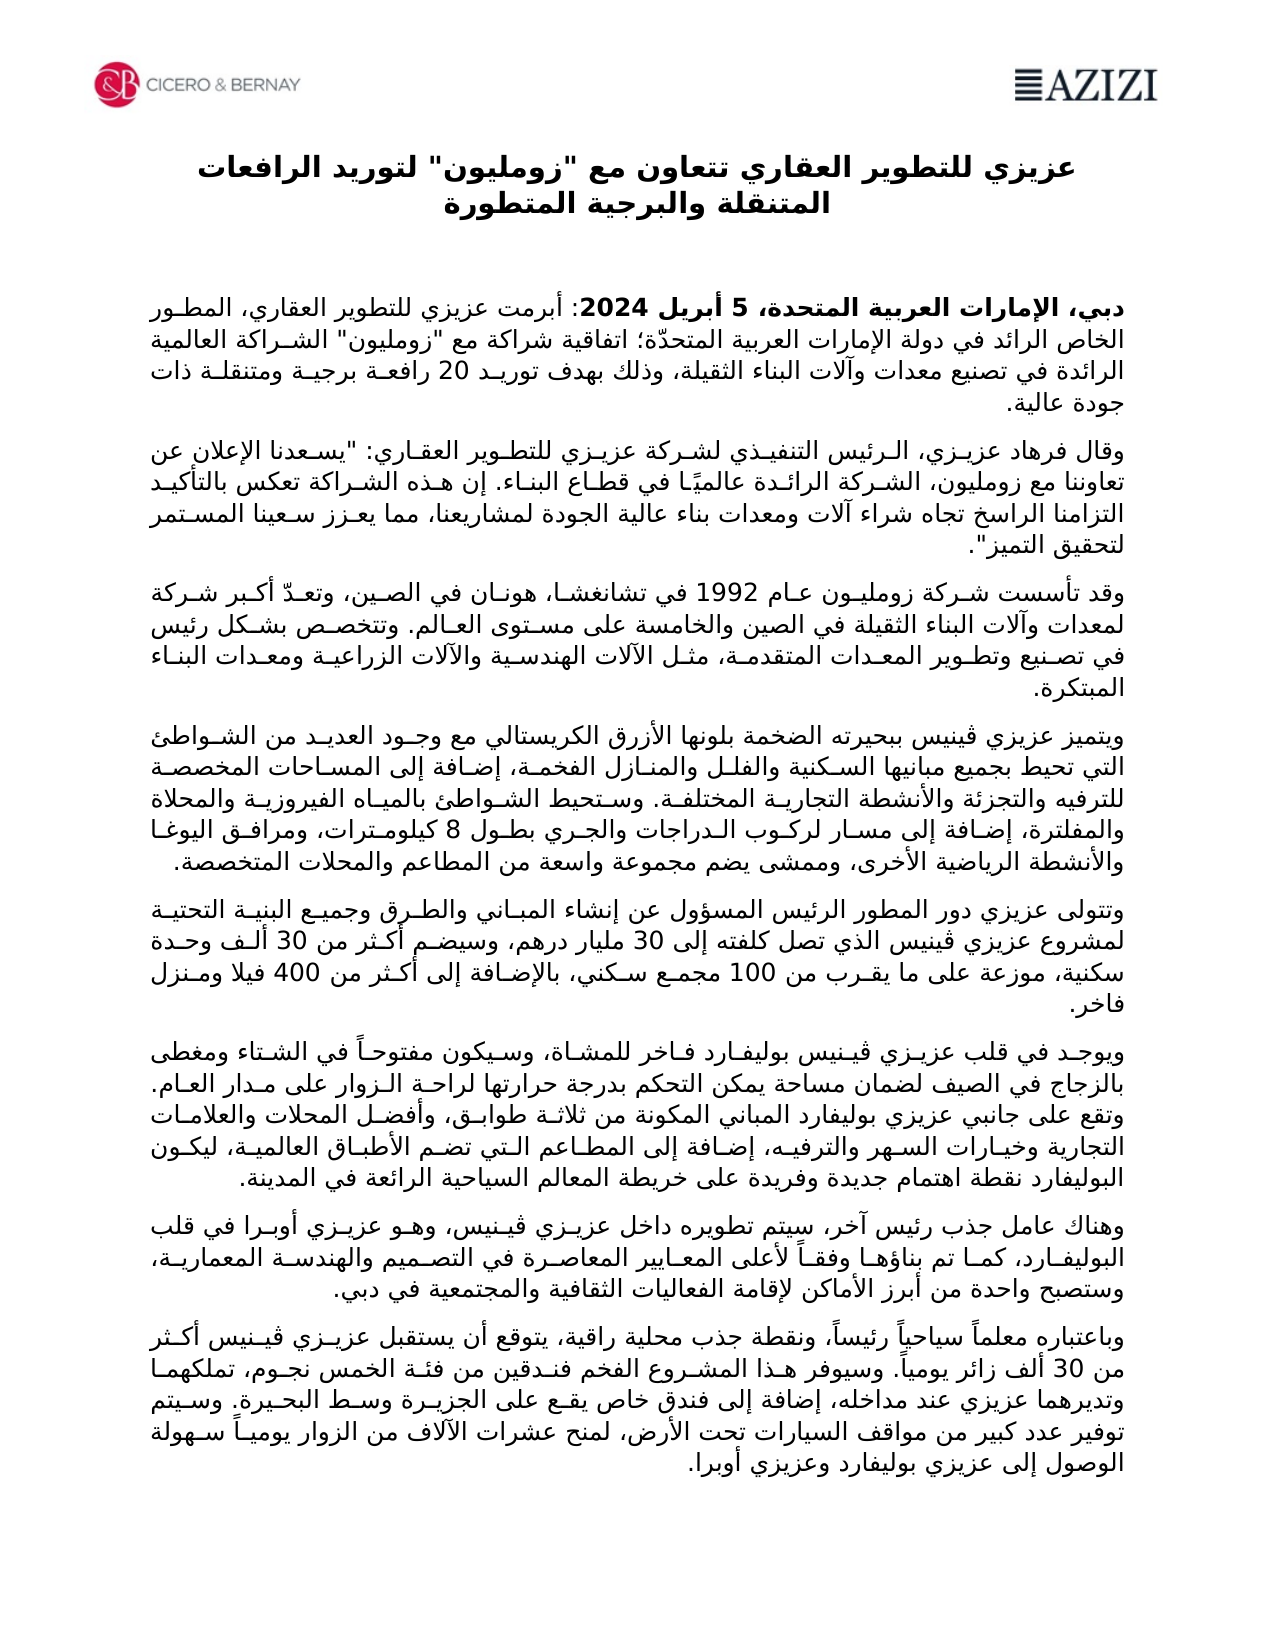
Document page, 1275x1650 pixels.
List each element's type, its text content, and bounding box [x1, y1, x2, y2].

picture [1009, 65, 1163, 107]
text ويتميز عزيزي ڤينيس ببحيرته الضخمة بلونها الأزرق الكريستالي مع وجود العديد من الشواطئ التي تحيط بجميع مبانيها السكنية والفلل والمنازل الفخمة، إضافة إلى المساحات المخصصة للترفيه والتجزئة والأنشطة التجارية المختلفة. وستحيط الشواطئ بالمياه الفيروزية والمحلاة والمفلترة، إضافة إلى مسار لركوب الدراجات والجري بطول 8 كيلومترات، ومرافق اليوغا والأنشطة الرياضية الأخرى، وممشى يضم مجموعة واسعة من المطاعم والمحلات المتخصصة. [150, 721, 1125, 876]
text دبي، الإمارات العربية المتحدة، 5 أبريل 2024: أبرمت عزيزي للتطوير العقاري، المطور الخاص الرائد في دولة الإمارات العربية المتحدّة؛ اتفاقية شراكة مع "زومليون" الشراكة العالمية الرائدة في تصنيع معدات وآلات البناء الثقيلة، وذلك بهدف توريد 20 رافعة برجية ومتنقلة ذات جودة عالية. [150, 293, 1125, 417]
text ويوجد في قلب عزيزي ڤينيس بوليفارد فاخر للمشاة، وسيكون مفتوحاً في الشتاء ومغطى بالزجاج في الصيف لضمان مساحة يمكن التحكم بدرجة حرارتها لراحة الزوار على مدار العام. وتقع على جانبي عزيزي بوليفارد المباني المكونة من ثلاثة طوابق، وأفضل المحلات والعلامات التجارية وخيارات السهر والترفيه، إضافة إلى المطاعم التي تضم الأطباق العالمية، ليكون البوليفارد نقطة اهتمام جديدة وفريدة على خريطة المعالم السياحية الرائعة في المدينة. [150, 1037, 1125, 1192]
text وهناك عامل جذب رئيس آخر، سيتم تطويره داخل عزيزي ڤينيس، وهو عزيزي أوبرا في قلب البوليفارد، كما تم بناؤها وفقاً لأعلى المعايير المعاصرة في التصميم والهندسة المعمارية، وستصبح واحدة من أبرز الأماكن لإقامة الفعاليات الثقافية والمجتمعية في دبي. [150, 1211, 1125, 1303]
text وقد تأسست شركة زومليون عام 1992 في تشانغشا، هونان في الصين، وتعدّ أكبر شركة لمعدات وآلات البناء الثقيلة في الصين والخامسة على مستوى العالم. وتتخصص بشكل رئيس في تصنيع وتطوير المعدات المتقدمة، مثل الآلات الهندسية والآلات الزراعية ومعدات البناء المبتكرة. [150, 578, 1125, 702]
text وتتولى عزيزي دور المطور الرئيس المسؤول عن إنشاء المباني والطرق وجميع البنية التحتية لمشروع عزيزي ڤينيس الذي تصل كلفته إلى 30 مليار درهم، وسيضم أكثر من 30 ألف وحدة سكنية، موزعة على ما يقرب من 100 مجمع سكني، بالإضافة إلى أكثر من 400 فيلا ومنزل فاخر. [150, 895, 1125, 1018]
text وباعتباره معلماً سياحياً رئيساً، ونقطة جذب محلية راقية، يتوقع أن يستقبل عزيزي ڤينيس أكثر من 30 ألف زائر يومياً. وسيوفر هذا المشروع الفخم فندقين من فئة الخمس نجوم، تملكهما وتديرهما عزيزي عند مداخله، إضافة إلى فندق خاص يقع على الجزيرة وسط البحيرة. وسيتم توفير عدد كبير من مواقف السيارات تحت الأرض، لمنح عشرات الآلاف من الزوار يومياً سهولة الوصول إلى عزيزي بوليفارد وعزيزي أوبرا. [150, 1322, 1125, 1477]
text عزيزي للتطوير العقاري تتعاون مع "زومليون" لتوريد الرافعات المتنقلة والبرجية المتطورة [150, 150, 1125, 221]
picture [84, 55, 310, 116]
text وقال فرهاد عزيزي، الرئيس التنفيذي لشركة عزيزي للتطوير العقاري: "يسعدنا الإعلان عن تعاوننا مع زومليون، الشركة الرائدة عالميًا في قطاع البناء. إن هذه الشراكة تعكس بالتأكيد التزامنا الراسخ تجاه شراء آلات ومعدات بناء عالية الجودة لمشاريعنا، مما يعزز سعينا المستمر لتحقيق التميز". [150, 436, 1125, 559]
